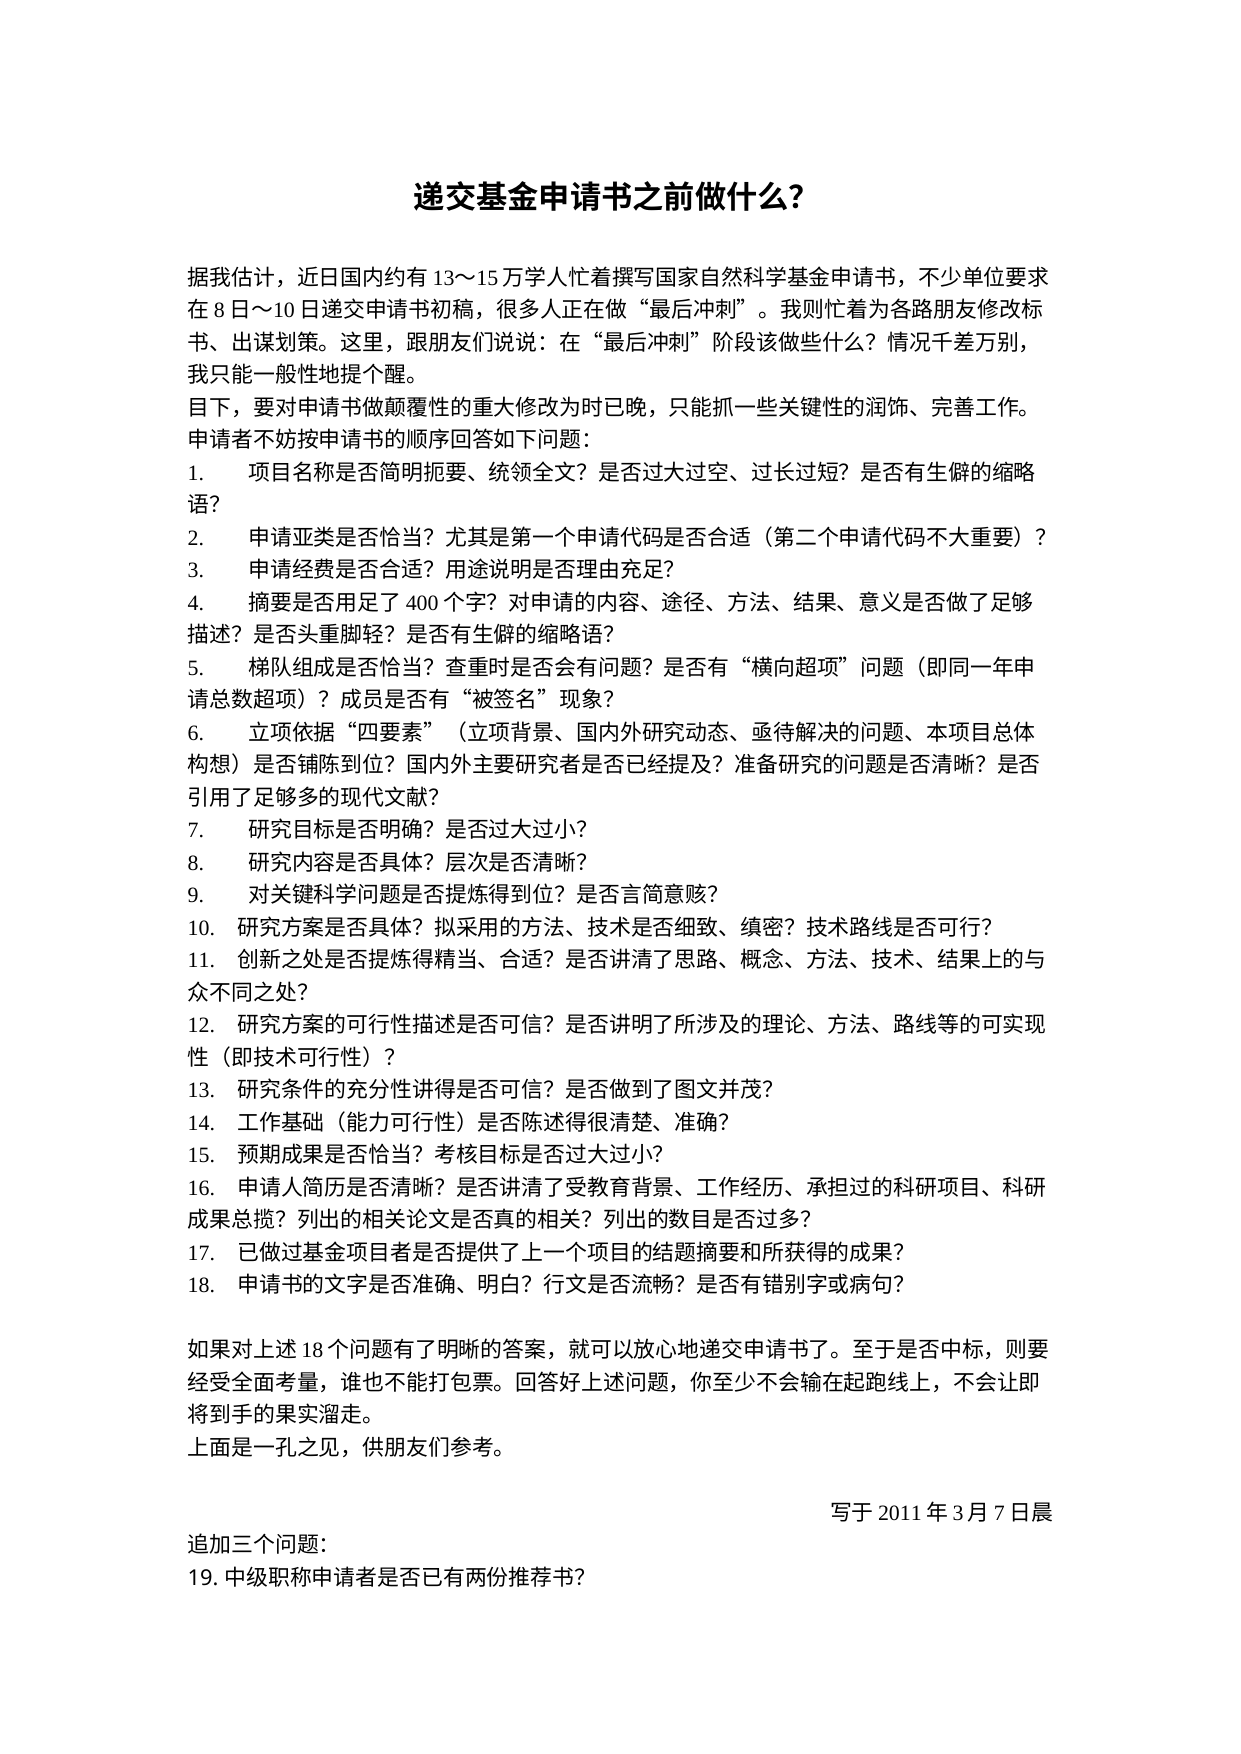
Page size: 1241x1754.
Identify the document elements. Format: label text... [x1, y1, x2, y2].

text 12. 研究方案的可行性描述是否可信？是否讲明了所涉及的理论、方法、路线等的可实现性（即技术可行性）？ [187, 1007, 1053, 1072]
text 13. 研究条件的充分性讲得是否可信？是否做到了图文并茂？ [187, 1072, 1053, 1104]
text 据我估计，近日国内约有13～15万学人忙着撰写国家自然科学基金申请书，不少单位要求在8日～10日递交申请书初稿，很多人正在做“最后冲刺”。我则忙着为各路朋友修改标书、出谋划策。这里，跟朋友们说说：在“最后冲刺”阶段该做些什么？情况千差万别，我只能一般性地提个醒。 [187, 259, 1053, 389]
text 3. 申请经费是否合适？用途说明是否理由充足？ [187, 552, 1053, 584]
subtitle 递交基金申请书之前做什么？ [187, 162, 1053, 227]
text 19. 中级职称申请者是否已有两份推荐书？ [187, 1559, 1053, 1592]
text 10. 研究方案是否具体？拟采用的方法、技术是否细致、缜密？技术路线是否可行？ [187, 909, 1053, 942]
text 18. 申请书的文字是否准确、明白？行文是否流畅？是否有错别字或病句？ [187, 1267, 1053, 1299]
text 15. 预期成果是否恰当？考核目标是否过大过小？ [187, 1137, 1053, 1169]
text 11. 创新之处是否提炼得精当、合适？是否讲清了思路、概念、方法、技术、结果上的与众不同之处？ [187, 942, 1053, 1007]
text 如果对上述18个问题有了明晰的答案，就可以放心地递交申请书了。至于是否中标，则要经受全面考量，谁也不能打包票。回答好上述问题，你至少不会输在起跑线上，不会让即将到手的果实溜走。 [187, 1332, 1053, 1429]
text 5. 梯队组成是否恰当？查重时是否会有问题？是否有“横向超项”问题（即同一年申请总数超项）？成员是否有“被签名”现象？ [187, 649, 1053, 714]
text 1. 项目名称是否简明扼要、统领全文？是否过大过空、过长过短？是否有生僻的缩略语？ [187, 454, 1053, 519]
text 14. 工作基础（能力可行性）是否陈述得很清楚、准确？ [187, 1104, 1053, 1137]
text 上面是一孔之见，供朋友们参考。 [187, 1429, 1053, 1462]
text 16. 申请人简历是否清晰？是否讲清了受教育背景、工作经历、承担过的科研项目、科研成果总揽？列出的相关论文是否真的相关？列出的数目是否过多？ [187, 1169, 1053, 1234]
text 2. 申请亚类是否恰当？尤其是第一个申请代码是否合适（第二个申请代码不大重要）？ [187, 519, 1053, 552]
text 6. 立项依据“四要素”（立项背景、国内外研究动态、亟待解决的问题、本项目总体构想）是否铺陈到位？国内外主要研究者是否已经提及？准备研究的问题是否清晰？是否引用了足够多的现代文献？ [187, 714, 1053, 812]
text 9. 对关键科学问题是否提炼得到位？是否言简意赅？ [187, 877, 1053, 909]
text 写于2011年3月7日晨 [187, 1494, 1053, 1527]
text 4. 摘要是否用足了400个字？对申请的内容、途径、方法、结果、意义是否做了足够描述？是否头重脚轻？是否有生僻的缩略语？ [187, 584, 1053, 649]
text 7. 研究目标是否明确？是否过大过小？ [187, 812, 1053, 844]
text 追加三个问题： [187, 1527, 1053, 1559]
text 8. 研究内容是否具体？层次是否清晰？ [187, 844, 1053, 877]
text 目下，要对申请书做颠覆性的重大修改为时已晚，只能抓一些关键性的润饰、完善工作。申请者不妨按申请书的顺序回答如下问题： [187, 389, 1053, 454]
text 17. 已做过基金项目者是否提供了上一个项目的结题摘要和所获得的成果？ [187, 1234, 1053, 1267]
